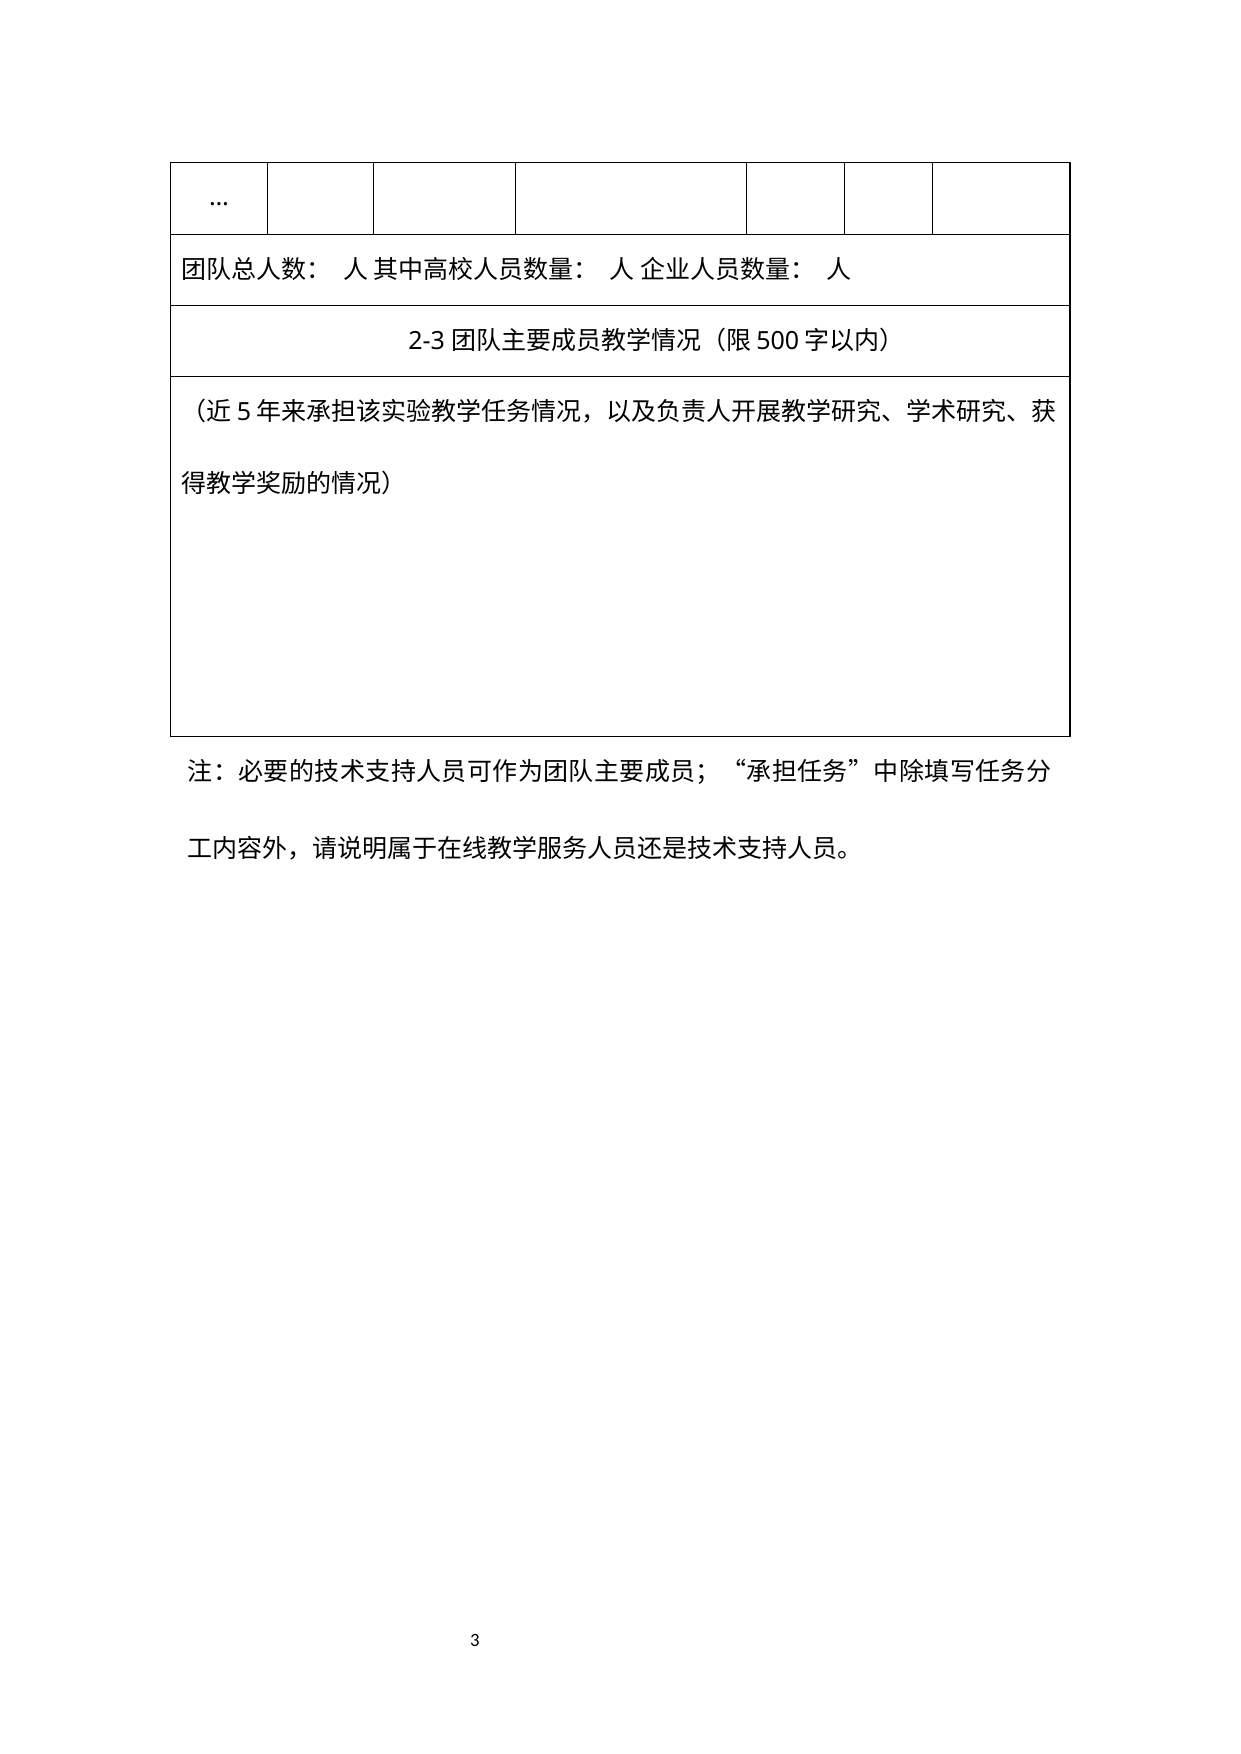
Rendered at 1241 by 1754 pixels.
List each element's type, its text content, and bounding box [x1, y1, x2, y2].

table_cell 团队总人数： 人 其中高校人员数量： 人 企业人员数量： 人 [171, 235, 1069, 305]
table_cell [845, 163, 932, 234]
table_cell [268, 163, 373, 234]
text 注：必要的技术支持人员可作为团队主要成员；“承担任务”中除填写任务分工内容外，请说明属于在线教学服务人员还是技术支持人员。3.实验描述 [187, 737, 1053, 879]
table_cell [516, 163, 746, 234]
table_cell [374, 163, 515, 234]
table_cell 2-3 团队主要成员教学情况（限500字以内） [171, 306, 1069, 376]
table_cell （近5年来承担该实验教学任务情况，以及负责人开展教学研究、学术研究、获 得教学奖励的情况） [171, 377, 1069, 736]
table_cell … [171, 163, 267, 234]
table_cell [747, 163, 844, 234]
table_cell [933, 163, 1069, 234]
